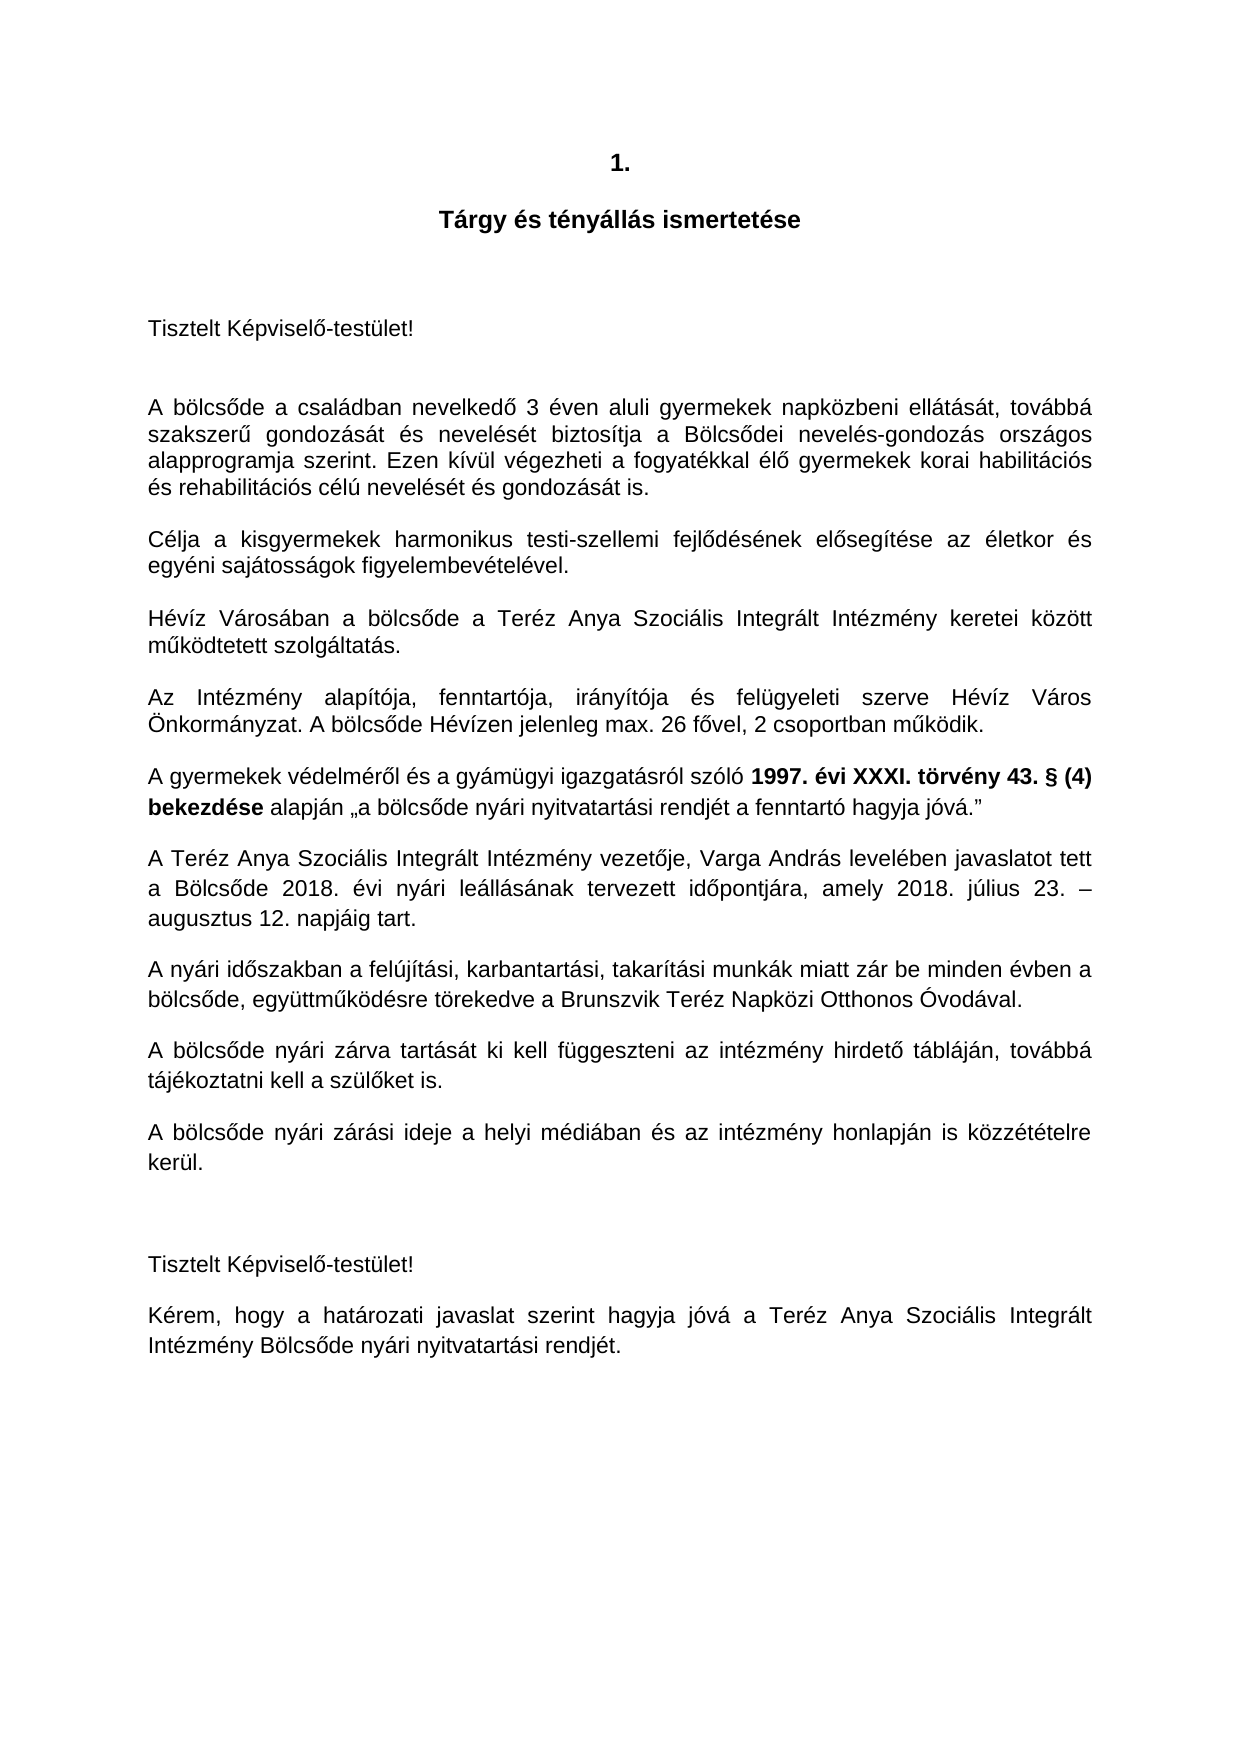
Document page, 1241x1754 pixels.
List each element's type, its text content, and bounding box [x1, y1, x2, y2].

text Az Intézmény alapítója, fenntartója, irányítója és felügyeleti szerve Hévíz Város Önkormányzat. A bölcsőde Hévízen jelenleg max. 26 fővel, 2 csoportban működik. [148, 684, 1093, 737]
text Tisztelt Képviselő-testület! [148, 1251, 1093, 1277]
text Tárgy és tényállás ismertetése [148, 205, 1093, 234]
text Célja a kisgyermekek harmonikus testi-szellemi fejlődésének elősegítése az életkor és egyéni sajátosságok figyelembevételével. [148, 526, 1093, 579]
text A bölcsőde nyári zárva tartását ki kell függeszteni az intézmény hirdető tábláján, továbbá tájékoztatni kell a szülőket is. [148, 1037, 1093, 1094]
text A nyári időszakban a felújítási, karbantartási, takarítási munkák miatt zár be minden évben a bölcsőde, együttműködésre törekedve a Brunszvik Teréz Napközi Otthonos Óvodával. [148, 956, 1093, 1013]
text A gyermekek védelméről és a gyámügyi igazgatásról szóló 1997. évi XXXI. törvény 43. § (4) bekezdése alapján „a bölcsőde nyári nyitvatartási rendjét a fenntartó hagyja jóvá.” [148, 763, 1093, 820]
text Kérem, hogy a határozati javaslat szerint hagyja jóvá a Teréz Anya Szociális Integrált Intézmény Bölcsőde nyári nyitvatartási rendjét. [148, 1302, 1093, 1358]
text A Teréz Anya Szociális Integrált Intézmény vezetője, Varga András levelében javaslatot tett a Bölcsőde 2018. évi nyári leállásának tervezett időpontjára, amely 2018. július 23. – augusztus 12. napjáig tart. [148, 844, 1093, 931]
text 1. [148, 148, 1093, 176]
text Hévíz Városában a bölcsőde a Teréz Anya Szociális Integrált Intézmény keretei között működtetett szolgáltatás. [148, 605, 1093, 658]
text Tisztelt Képviselő-testület! [148, 315, 1093, 342]
text A bölcsőde a családban nevelkedő 3 éven aluli gyermekek napközbeni ellátását, továbbá szakszerű gondozását és nevelését biztosítja a Bölcsődei nevelés-gondozás országos alapprogramja szerint. Ezen kívül végezheti a fogyatékkal élő gyermekek korai habilitációs és rehabilitációs célú nevelését és gondozását is. [148, 394, 1093, 500]
text A bölcsőde nyári zárási ideje a helyi médiában és az intézmény honlapján is közzétételre kerül. [148, 1118, 1093, 1175]
